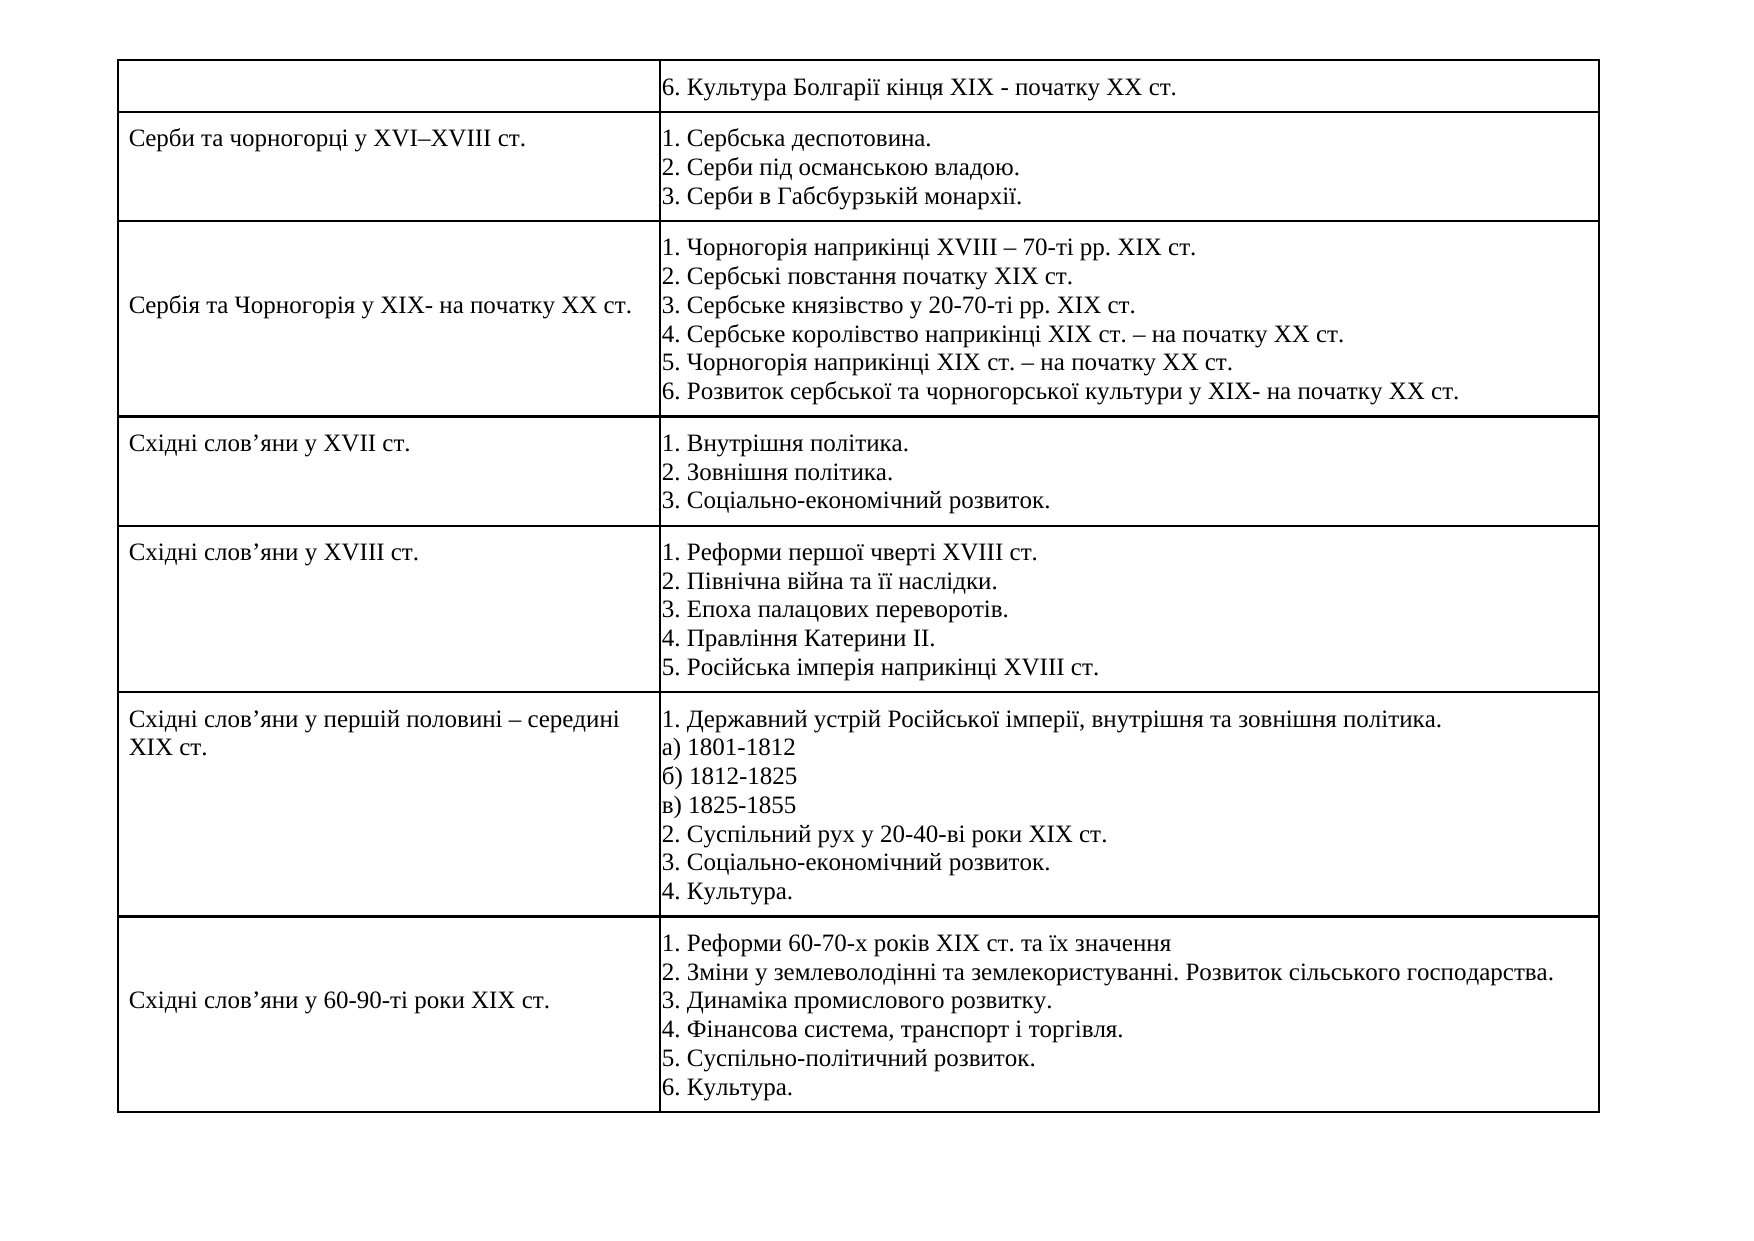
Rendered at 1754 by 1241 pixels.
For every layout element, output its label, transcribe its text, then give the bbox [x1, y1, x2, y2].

table_cell 1. Внутрішня політика. 2. Зовнішня політика. 3. Соціально-економічний розвиток. [661, 418, 1598, 524]
table_cell Серби та чорногорці у XVI–XVІІI ст. [119, 113, 659, 220]
table_cell Східні слов’яни у ХVІІ ст. [119, 418, 659, 524]
table_cell 1. Реформи 60-70-х років ХІХ ст. та їх значення 2. Зміни у землеволодінні та землекористуванні. Розвиток сільського господарства. 3. Динаміка промислового розвитку. 4. Фінансова система, транспорт і торгівля. 5. Суспільно-політичний розвиток. 6. Культура. [661, 918, 1598, 1111]
table_cell Східні слов’яни у 60-90-ті роки ХІХ ст. [119, 918, 659, 1111]
table_cell Сербія та Чорногорія у ХІХ- на початку ХХ ст. [119, 222, 659, 415]
table_cell 1. Чорногорія наприкінці XVІІI – 70-ті рр. ХІХ ст. 2. Сербські повстання початку ХІХ ст. 3. Сербське князівство у 20-70-ті рр. ХІХ ст. 4. Сербське королівство наприкінці ХІХ ст. – на початку ХХ ст. 5. Чорногорія наприкінці ХІХ ст. – на початку ХХ ст. 6. Розвиток сербської та чорногорської культури у ХІХ- на початку ХХ ст. [661, 222, 1598, 415]
table_cell 1. Реформи першої чверті ХVІІІ ст. 2. Північна війна та її наслідки. 3. Епоха палацових переворотів. 4. Правління Катерини ІІ. 5. Російська імперія наприкінці ХVІІІ ст. [661, 527, 1598, 691]
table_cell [661, 61, 1598, 111]
table_cell 1. Сербська деспотовина. 2. Серби під османською владою. 3. Серби в Габсбурзькій монархії. [661, 113, 1598, 220]
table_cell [119, 61, 659, 111]
table_cell Східні слов’яни у ХVІІІ ст. [119, 527, 659, 691]
table_cell 1. Державний устрій Російської імперії, внутрішня та зовнішня політика. а) 1801-1812 б) 1812-1825 в) 1825-1855 2. Суспільний рух у 20-40-ві роки ХІХ ст. 3. Соціально-економічний розвиток. 4. Культура. [661, 693, 1598, 915]
table_cell Східні слов’яни у першій половині – середині ХІХ ст. [119, 693, 659, 915]
